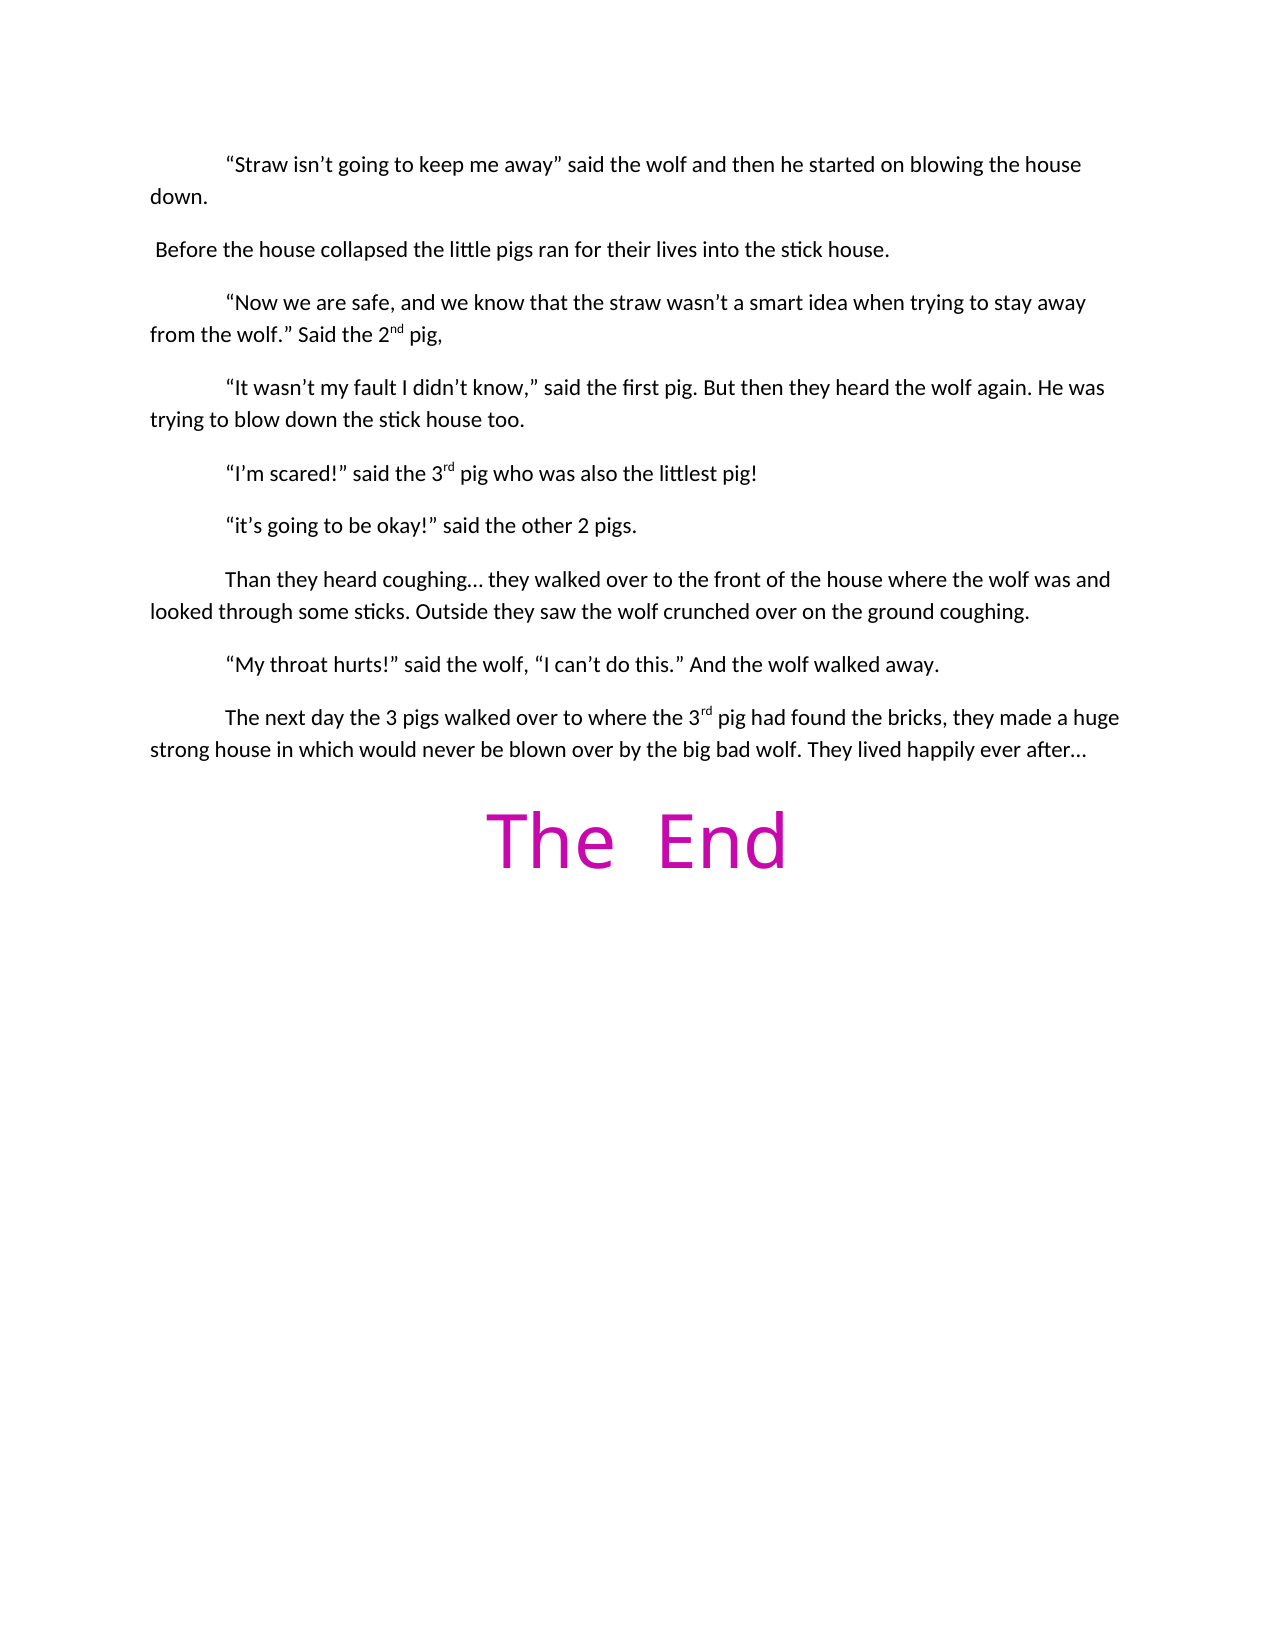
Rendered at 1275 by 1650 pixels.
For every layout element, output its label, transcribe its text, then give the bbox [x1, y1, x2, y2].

text Than they heard coughing… they walked over to the front of the house where the wolf was and looked through some sticks. Outside they saw the wolf crunched over on the ground coughing. [150, 565, 1125, 625]
text The End [150, 788, 1125, 890]
text “I’m scared!” said the 3rd pig who was also the littlest pig! [150, 459, 1125, 487]
text Before the house collapsed the little pigs ran for their lives into the stick house. [150, 235, 1125, 263]
text “My throat hurts!” said the wolf, “I can’t do this.” And the wolf walked away. [150, 650, 1125, 678]
text “Straw isn’t going to keep me away” said the wolf and then he started on blowing the house down. [150, 150, 1125, 210]
text “it’s going to be okay!” said the other 2 pigs. [150, 512, 1125, 540]
text “It wasn’t my fault I didn’t know,” said the first pig. But then they heard the wolf again. He was trying to blow down the stick house too. [150, 373, 1125, 434]
text The next day the 3 pigs walked over to where the 3rd pig had found the bricks, they made a huge strong house in which would never be blown over by the big bad wolf. They lived happily ever after… [150, 703, 1125, 763]
text “Now we are safe, and we know that the straw wasn’t a smart idea when trying to stay away from the wolf.” Said the 2nd pig, [150, 288, 1125, 348]
